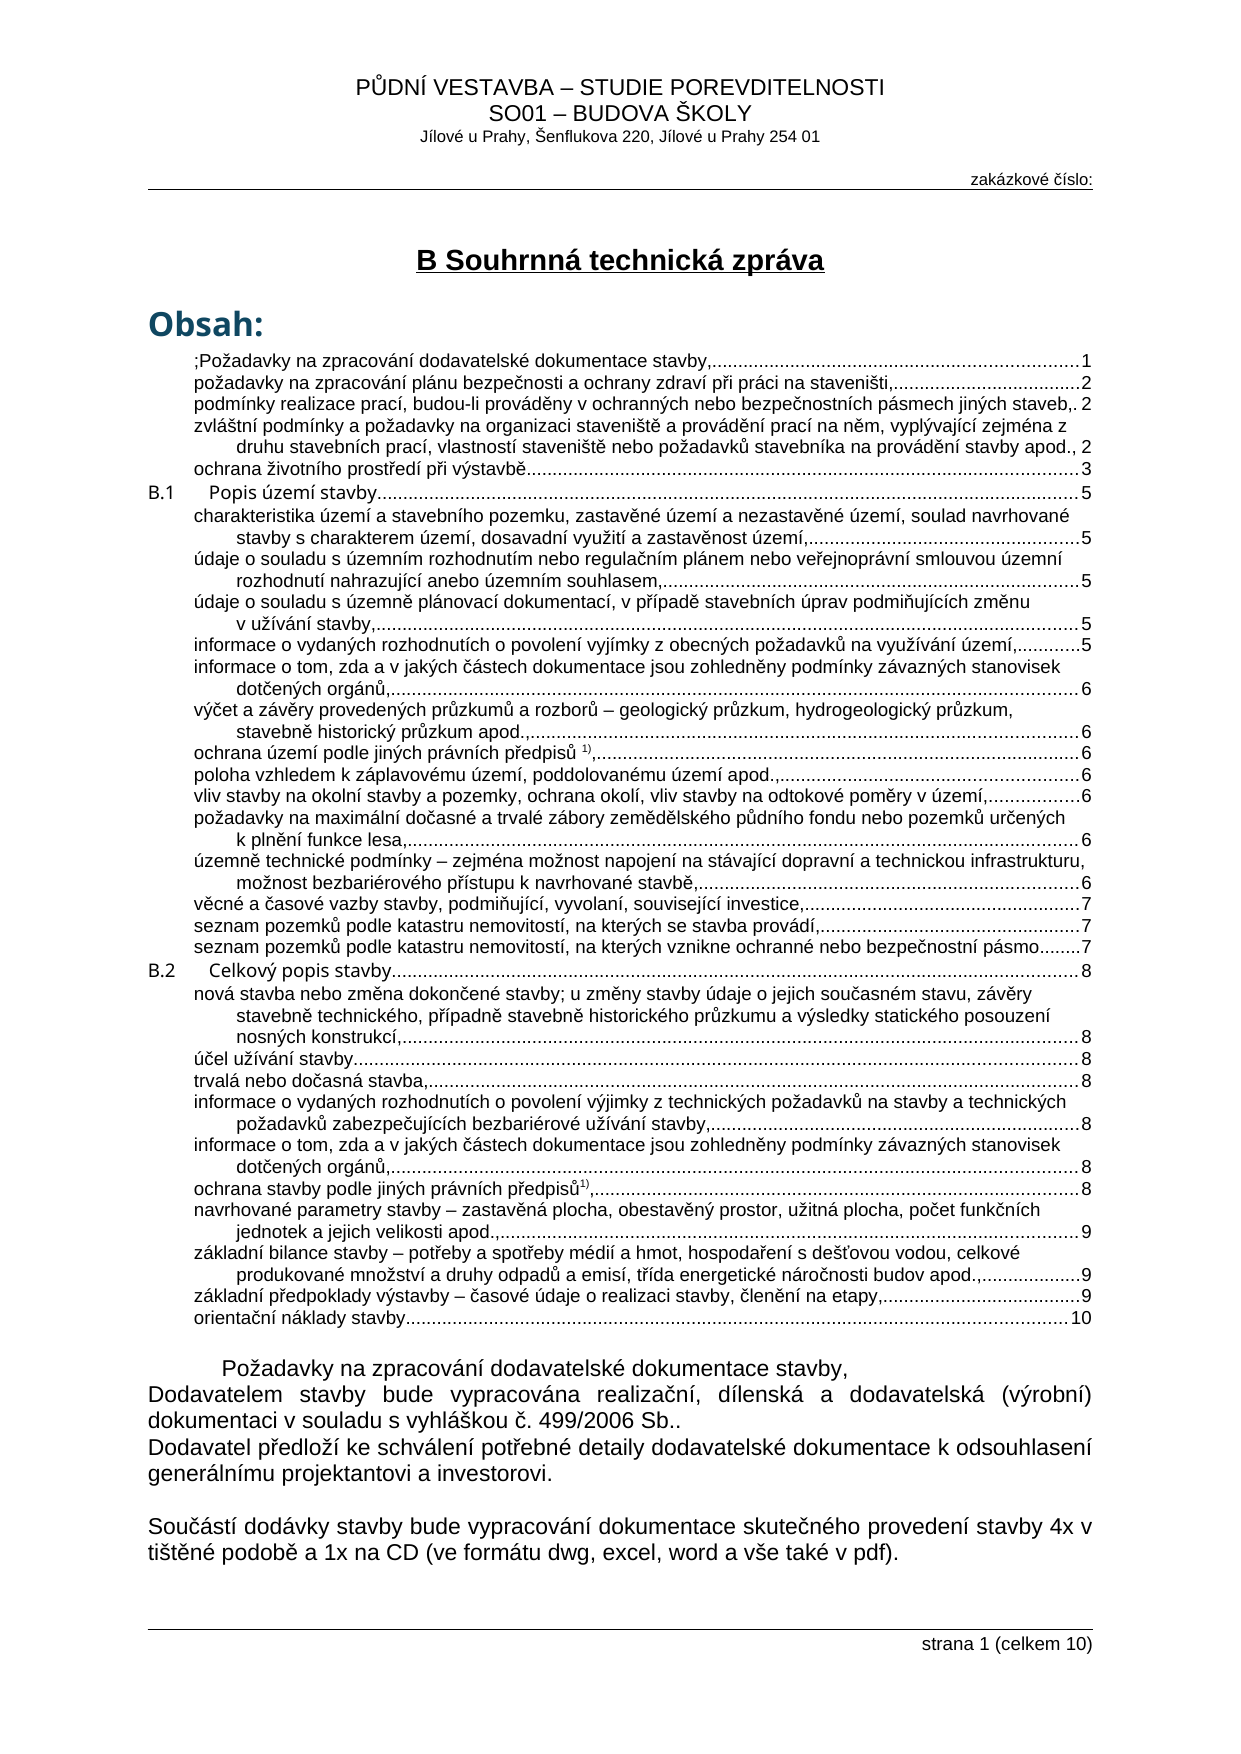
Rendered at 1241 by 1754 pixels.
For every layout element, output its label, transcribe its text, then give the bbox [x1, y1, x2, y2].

text Požadavky na zpracování dodavatelské dokumentace stavby, [221, 1354, 1093, 1381]
text B Souhrnná technická zpráva [148, 242, 1093, 276]
text Dodavatelem stavby bude vypracována realizační, dílenská a dodavatelská (výrobní) dokumentaci v souladu s vyhláškou č. 499/2006 Sb.. [148, 1381, 1093, 1434]
text Dodavatel předloží ke schválení potřebné detaily dodavatelské dokumentace k odsouhlasení generálnímu projektantovi a investorovi. [148, 1434, 1093, 1486]
text Součástí dodávky stavby bude vypracování dokumentace skutečného provedení stavby 4x v tištěné podobě a 1x na CD (ve formátu dwg, excel, word a vše také v pdf). [148, 1513, 1093, 1565]
